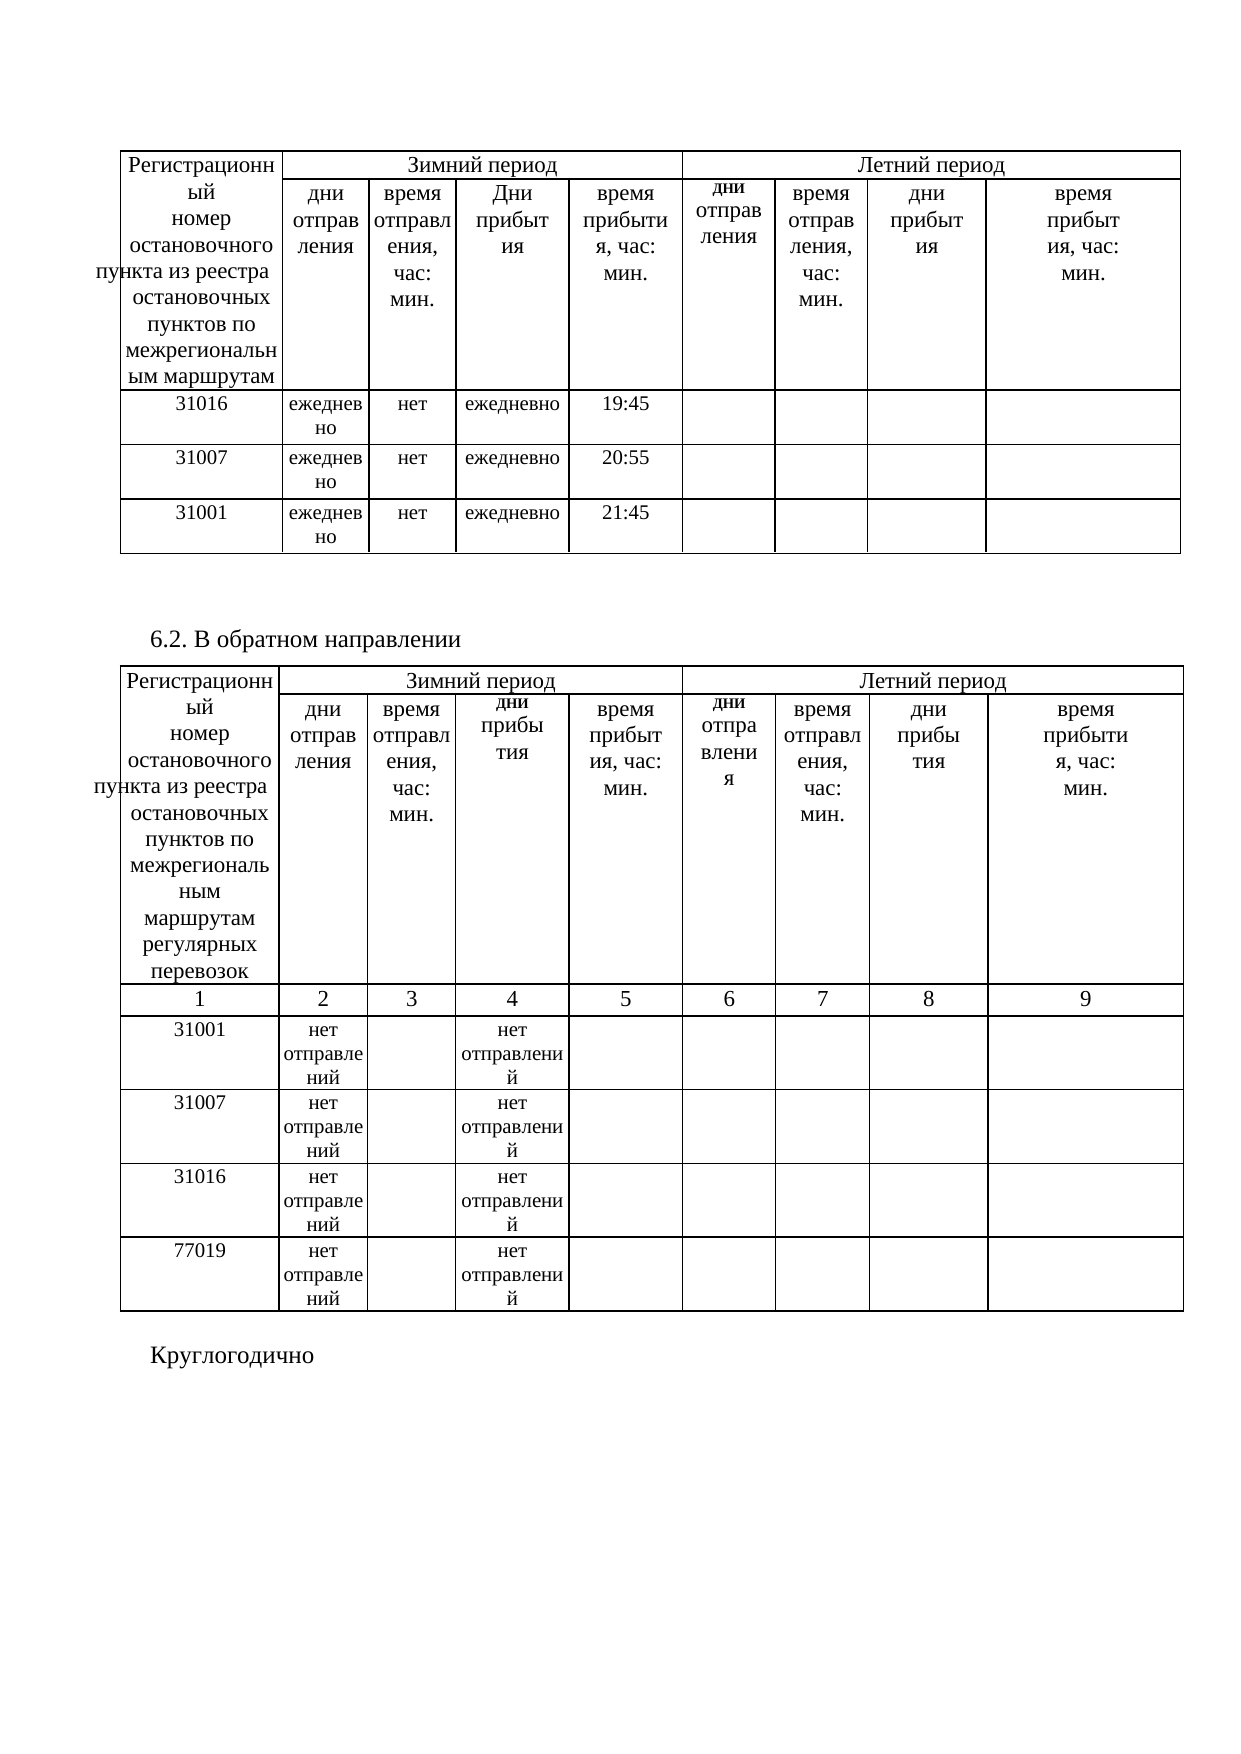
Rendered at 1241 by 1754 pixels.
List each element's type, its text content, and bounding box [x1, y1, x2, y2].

table_cell [776, 1238, 869, 1310]
table_cell [870, 1090, 987, 1162]
table_cell ежедневно [283, 391, 368, 444]
table_cell дни отправ ления [283, 180, 368, 389]
table_cell [868, 445, 985, 498]
table_cell 9 [989, 985, 1183, 1015]
table_cell [570, 1164, 682, 1236]
table_cell 6 [683, 985, 775, 1015]
table_cell [368, 1017, 455, 1089]
table_cell [989, 1238, 1183, 1310]
table_cell нет отправлений [456, 1017, 568, 1089]
table_cell нет отправлений [280, 1164, 367, 1236]
table_cell нет отправлений [280, 1017, 367, 1089]
table_cell нет отправлений [280, 1090, 367, 1162]
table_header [121, 152, 282, 389]
table_cell 31001 [121, 500, 282, 552]
table_cell [570, 1017, 682, 1089]
table_cell 31016 [121, 1164, 278, 1236]
text Круглогодично [150, 1340, 1090, 1369]
table_cell дни прибы тия [870, 695, 987, 983]
table_cell нет [370, 391, 455, 444]
table_cell [570, 1238, 682, 1310]
table_cell [368, 1164, 455, 1236]
table_cell 31007 [121, 1090, 278, 1162]
table_cell ежедневно [283, 500, 368, 552]
table_cell [987, 445, 1180, 498]
table_cell нет [370, 500, 455, 552]
table_cell ежедневно [283, 445, 368, 498]
table_cell [868, 500, 985, 552]
text 6.2. В обратном направлении [150, 624, 1090, 653]
table_cell [987, 500, 1180, 552]
table_cell время отправ ления, час: мин. [776, 180, 867, 389]
table_cell время отправл ения, час: мин. [776, 695, 869, 983]
table_cell [776, 1090, 869, 1162]
table_cell [683, 445, 774, 498]
table_cell нет отправлений [456, 1238, 568, 1310]
table_cell [989, 1164, 1183, 1236]
table_cell 7 [776, 985, 869, 1015]
table_cell [776, 391, 867, 444]
table_header Зимний период [283, 152, 682, 178]
table_cell [683, 1017, 775, 1089]
table_cell 8 [870, 985, 987, 1015]
table_cell [868, 391, 985, 444]
table_cell время прибыт ия, час: мин. [987, 180, 1180, 389]
table_cell 20:55 [570, 445, 682, 498]
table_cell [683, 391, 774, 444]
table_cell время отправл ения, час: мин. [368, 695, 455, 983]
table_cell 2 [280, 985, 367, 1015]
table_cell 4 [456, 985, 568, 1015]
table_cell нет отправлений [280, 1238, 367, 1310]
table_cell 77019 [121, 1238, 278, 1310]
table_cell [870, 1017, 987, 1089]
table_cell ДНИ прибы тия [456, 695, 568, 983]
table_cell [989, 1017, 1183, 1089]
table_header Летний период [683, 152, 1180, 178]
table_cell [870, 1238, 987, 1310]
table_cell ДНИ отпра влени я [683, 695, 775, 983]
table_cell [989, 1090, 1183, 1162]
table_header Регистрационный номер остановочного пункта из реестра остановочных пунктов по межрегиональным маршрутам регулярных перевозок [121, 667, 278, 983]
table_header Зимний период [280, 667, 682, 693]
table_cell [776, 1164, 869, 1236]
table_cell [683, 1238, 775, 1310]
table_cell 3 [368, 985, 455, 1015]
table_cell 31016 [121, 391, 282, 444]
table_cell нет отправлений [456, 1090, 568, 1162]
table_cell время прибыти я, час: мин. [989, 695, 1183, 983]
table_cell нет [370, 445, 455, 498]
table_cell [776, 1017, 869, 1089]
table_cell ДНИ отправ ления [683, 180, 774, 389]
table_cell ежедневно [457, 445, 568, 498]
table_cell нет отправлений [456, 1164, 568, 1236]
table_cell время прибыт ия, час: мин. [570, 695, 682, 983]
table_cell время прибыти я, час: мин. [570, 180, 682, 389]
table_cell Дни прибыт ия [457, 180, 568, 389]
table_cell [870, 1164, 987, 1236]
table_cell [683, 1090, 775, 1162]
table_cell [570, 1090, 682, 1162]
table_cell 31007 [121, 445, 282, 498]
table_cell [683, 500, 774, 552]
table_cell 1 [121, 985, 278, 1015]
table_cell 19:45 [570, 391, 682, 444]
table_cell дни прибыт ия [868, 180, 985, 389]
table_cell 31001 [121, 1017, 278, 1089]
table_cell дни отправ ления [280, 695, 367, 983]
table_cell [776, 500, 867, 552]
table_cell 5 [570, 985, 682, 1015]
table_header Летний период [683, 667, 1183, 693]
table_cell время отправл ения, час: мин. [370, 180, 455, 389]
table_cell [368, 1090, 455, 1162]
table_cell ежедневно [457, 391, 568, 444]
table_cell ежедневно [457, 500, 568, 552]
table_cell [683, 1164, 775, 1236]
table_cell [368, 1238, 455, 1310]
table_cell 21:45 [570, 500, 682, 552]
table_cell [776, 445, 867, 498]
table_cell [987, 391, 1180, 444]
